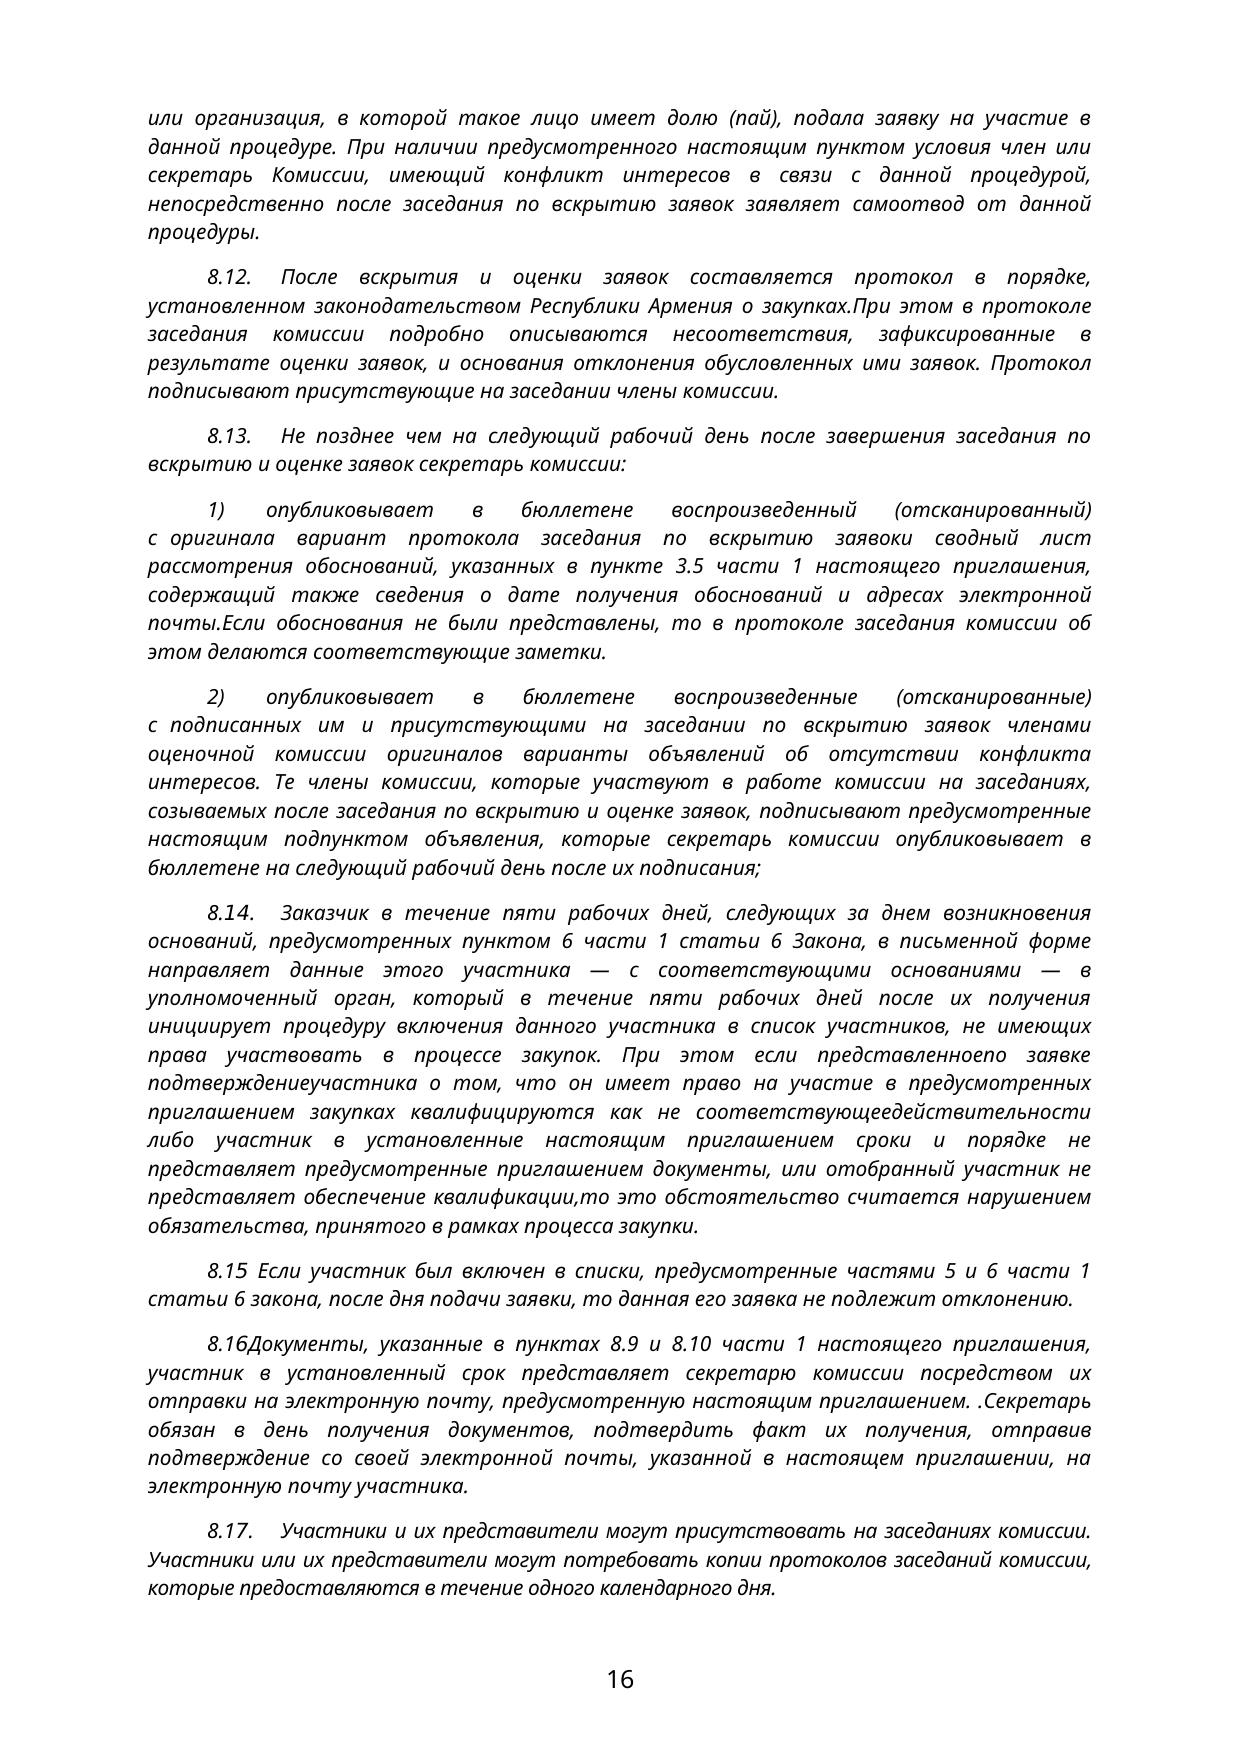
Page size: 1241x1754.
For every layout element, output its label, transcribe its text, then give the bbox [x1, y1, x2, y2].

text 8.15 Если участник был включен в списки, предусмотренные частями 5 и 6 части 1 статьи 6 закона, после дня подачи заявки, то данная его заявка не подлежит отклонению. [148, 1256, 1092, 1313]
text 8.17. Участники и их представители могут присутствовать на заседаниях комиссии. Участники или их представители могут потребовать копии протоколов заседаний комиссии, которые предоставляются в течение одного календарного дня. [148, 1517, 1092, 1602]
text 1) опубликовывает в бюллетене воспроизведенный (отсканированный) с оригинала вариант протокола заседания по вскрытию заявоки сводный лист рассмотрения обоснований, указанных в пункте 3.5 части 1 настоящего приглашения, содержащий также сведения о дате получения обоснований и адресах электронной почты.Если обоснования не были представлены, то в протоколе заседания комиссии об этом делаются соответствующие заметки. [148, 495, 1092, 665]
text 8.16Документы, указанные в пунктах 8.9 и 8.10 части 1 настоящего приглашения, участник в установленный срок представляет секретарю комиссии посредством их отправки на электронную почту, предусмотренную настоящим приглашением. .Секретарь обязан в день получения документов, подтвердить факт их получения, отправив подтверждение со своей электронной почты, указанной в настоящем приглашении, на электронную почту участника. [148, 1329, 1092, 1500]
text 8.12. После вскрытия и оценки заявок составляется протокол в порядке, установленном законодательством Республики Армения о закупках.При этом в протоколе заседания комиссии подробно описываются несоответствия, зафиксированные в результате оценки заявок, и основания отклонения обусловленных ими заявок. Протокол подписывают присутствующие на заседании члены комиссии. [148, 262, 1092, 404]
text 8.14. Заказчик в течение пяти рабочих дней, следующих за днем возникновения оснований, предусмотренных пунктом 6 части 1 статьи 6 Закона, в письменной форме направляет данные этого участника — с соответствующими основаниями — в уполномоченный орган, который в течение пяти рабочих дней после их получения инициирует процедуру включения данного участника в список участников, не имеющих права участвовать в процессе закупок. При этом если представленноепо заявке подтверждениеучастника о том, что он имеет право на участие в предусмотренных приглашением закупках квалифицируются как не соответствующеедействительности либо участник в установленные настоящим приглашением сроки и порядке не представляет предусмотренные приглашением документы, или отобранный участник не представляет обеспечение квалификации,то это обстоятельство считается нарушением обязательства, принятого в рамках процесса закупки. [148, 898, 1092, 1239]
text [148, 103, 1092, 246]
text 2) опубликовывает в бюллетене воспроизведенные (отсканированные) с подписанных им и присутствующими на заседании по вскрытию заявок членами оценочной комиссии оригиналов варианты объявлений об отсутствии конфликта интересов. Те члены комиссии, которые участвуют в работе комиссии на заседаниях, созываемых после заседания по вскрытию и оценке заявок, подписывают предусмотренные настоящим подпунктом объявления, которые секретарь комиссии опубликовывает в бюллетене на следующий рабочий день после их подписания; [148, 682, 1092, 881]
text 8.13. Не позднее чем на следующий рабочий день после завершения заседания по вскрытию и оценке заявок секретарь комиссии: [148, 421, 1092, 478]
